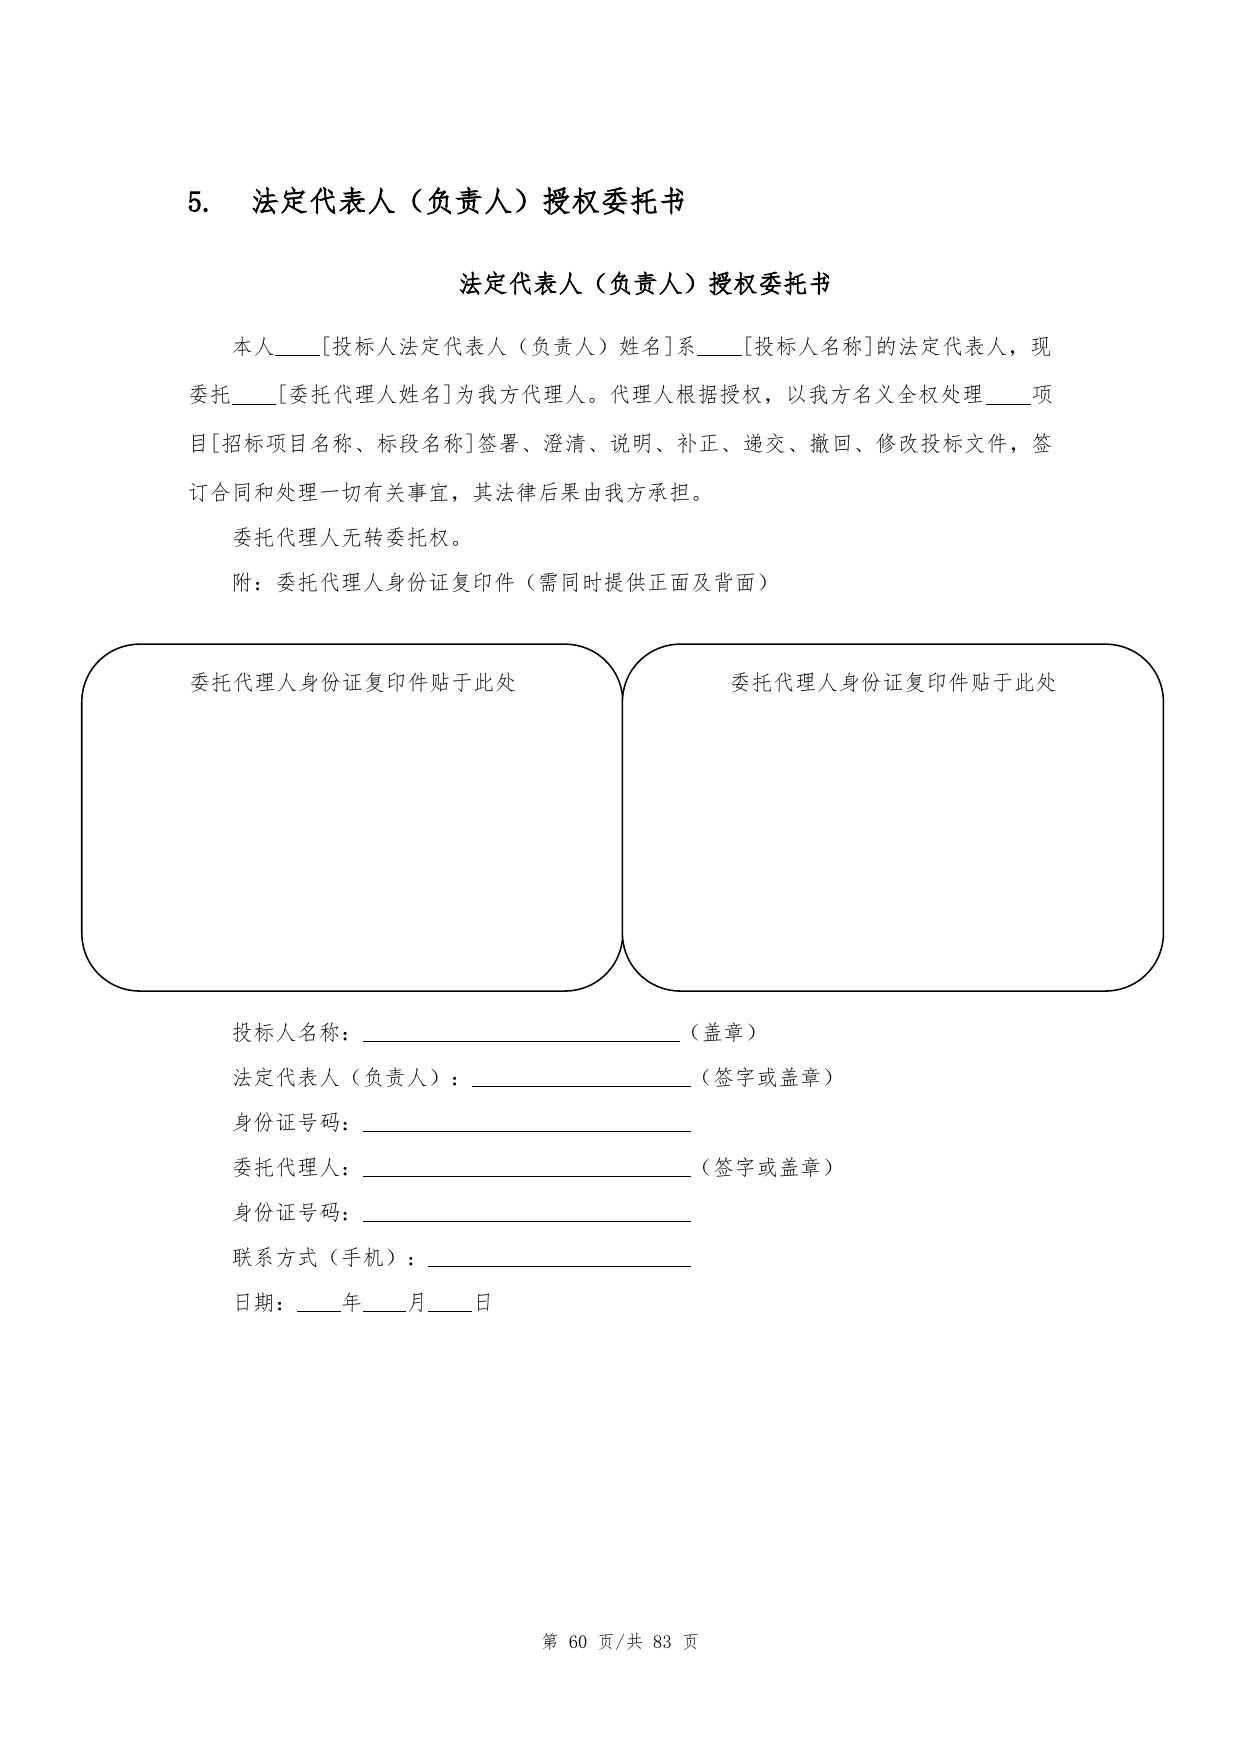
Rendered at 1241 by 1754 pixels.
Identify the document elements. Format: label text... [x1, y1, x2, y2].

text 身份证号码： . [187, 1104, 1053, 1137]
text 身份证号码： . [187, 1194, 1053, 1227]
text 委托代理人： （签字或盖章） [187, 1149, 1053, 1182]
text 本人 [投标人法定代表人（负责人）姓名]系 [投标人名称]的法定代表人，现委托 [委托代理人姓名]为我方代理人。代理人根据授权，以我方名义全权处理 项目[招标项目名称、标段名称]签署、澄清、说明、补正、递交、撤回、修改投标文件，签订合同和处理一切有关事宜，其法律后果由我方承担。 [187, 328, 1053, 507]
text 法定代表人（负责人）授权委托书 [187, 265, 1053, 298]
text 日期： 年 月 日 [187, 1284, 1053, 1317]
text 联系方式（手机）： . [187, 1239, 1053, 1272]
text 法定代表人（负责人）： （签字或盖章） [187, 1059, 1053, 1092]
text 委托代理人无转委托权。 [187, 519, 1053, 552]
title 5. 法定代表人（负责人）授权委托书 [187, 174, 1053, 220]
text 投标人名称： （盖章） [187, 1014, 1053, 1047]
text 附：委托代理人身份证复印件（需同时提供正面及背面） [187, 564, 1053, 597]
